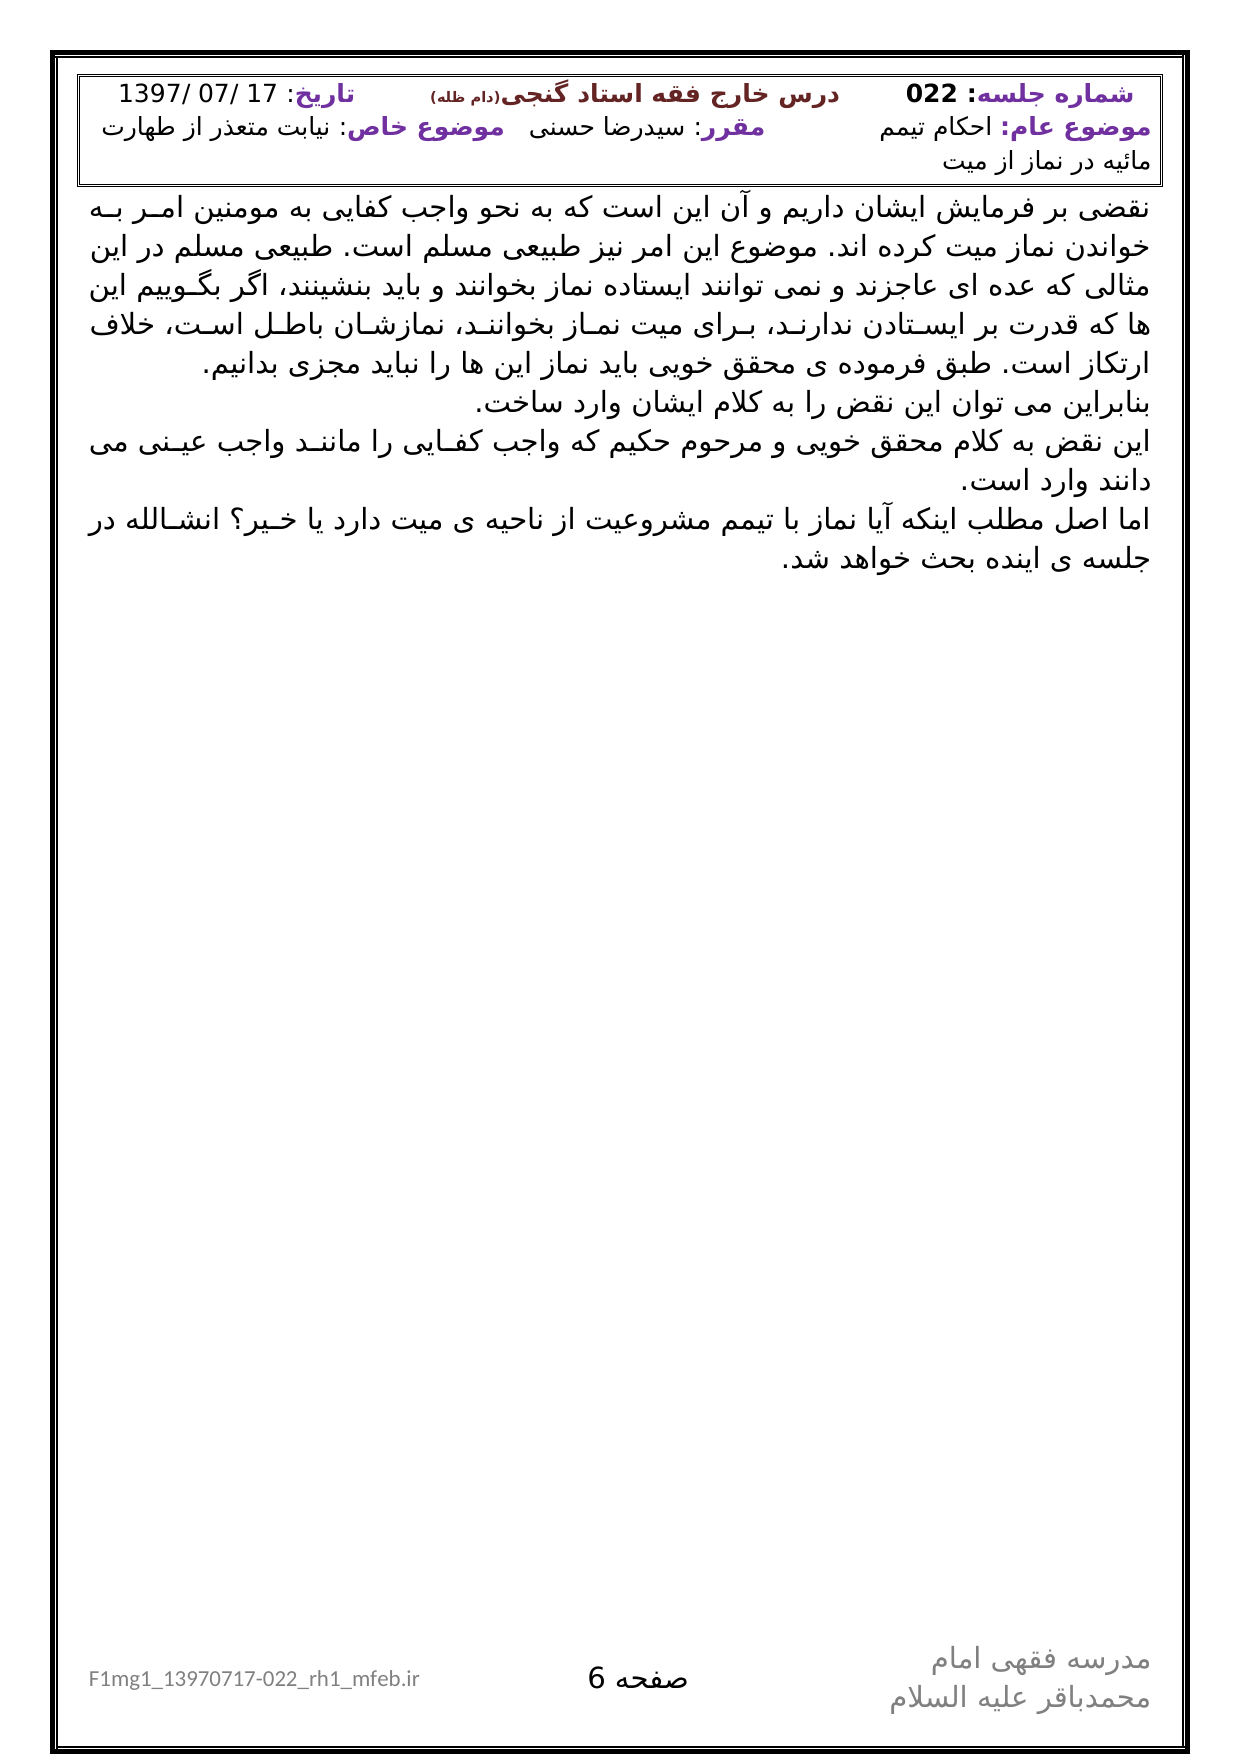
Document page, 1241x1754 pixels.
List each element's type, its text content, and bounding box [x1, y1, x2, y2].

text اما اصل مطلب اینکه آیا نماز با تیمم مشروعیت از ناحیه ی میت دارد یا خیر؟ انشالله در جلسه ی اینده بحث خواهد شد. [89, 502, 1152, 575]
text این نقض به کلام محقق خویی و مرحوم حکیم که واجب کفایی را مانند واجب عینی می دانند وارد است. [89, 424, 1152, 497]
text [89, 191, 1152, 380]
text بنابراین می توان این نقض را به کلام ایشان وارد ساخت. [89, 385, 1152, 419]
